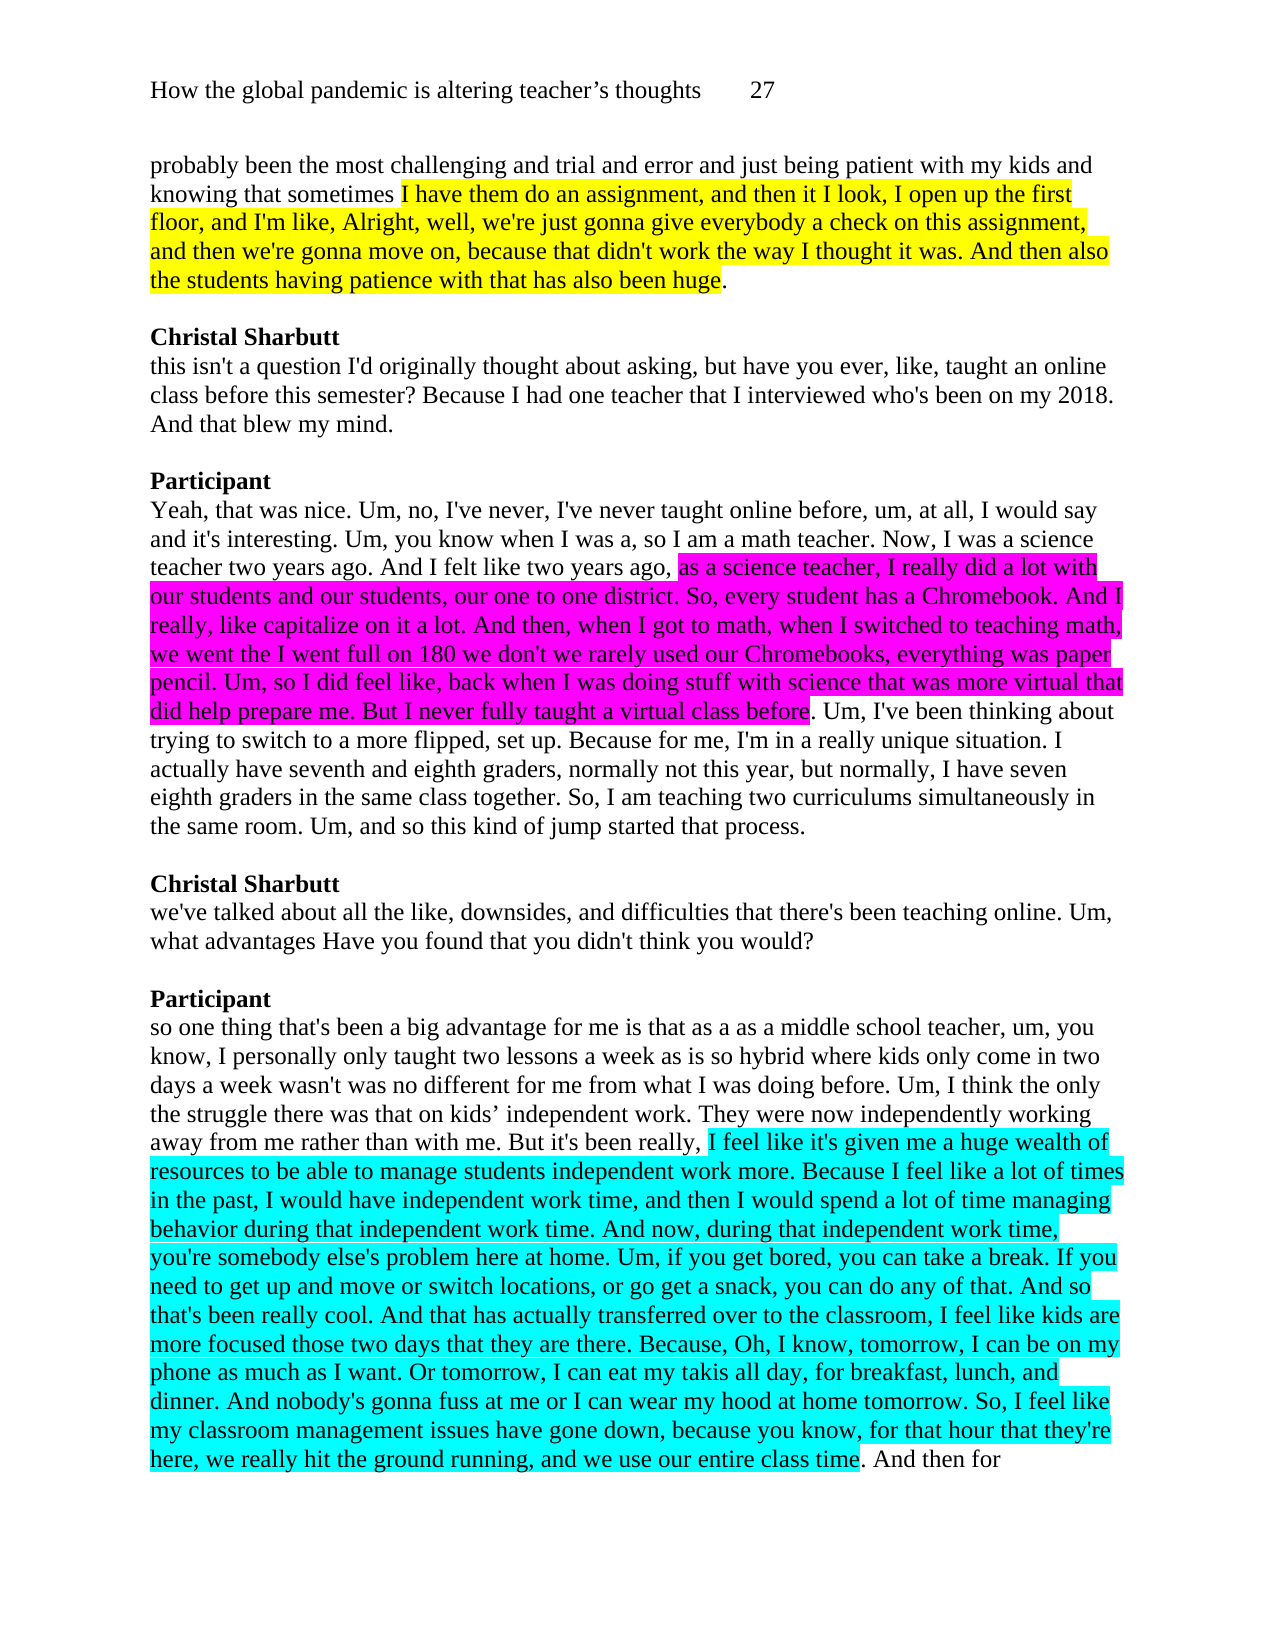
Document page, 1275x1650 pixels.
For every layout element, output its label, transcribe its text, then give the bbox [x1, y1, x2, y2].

text Christal Sharbutt [150, 322, 1125, 351]
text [150, 1012, 1125, 1472]
text Yeah, that was nice. Um, no, I've never, I've never taught online before, um, at all, I would say and it's interesting. Um, you know when I was a, so I am a math teacher. Now, I was a science teacher two years ago. And I felt like two years ago, as a science teacher, I really did a lot with our students and our students, our one to one district. So, every student has a Chromebook. And I really, like capitalize on it a lot. And then, when I got to math, when I switched to teaching math, we went the I went full on 180 we don't we rarely used our Chromebooks, everything was paper pencil. Um, so I did feel like, back when I was doing stuff with science that was more virtual that did help prepare me. But I never fully taught a virtual class before. Um, I've been thinking about trying to switch to a more flipped, set up. Because for me, I'm in a really unique situation. I actually have seventh and eighth graders, normally not this year, but normally, I have seven eighth graders in the same class together. So, I am teaching two curriculums simultaneously in the same room. Um, and so this kind of jump started that process. [150, 495, 1125, 840]
text Participant [150, 466, 1125, 495]
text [150, 150, 1125, 294]
text this isn't a question I'd originally thought about asking, but have you ever, like, taught an online class before this semester? Because I had one teacher that I interviewed who's been on my 2018. And that blew my mind. [150, 351, 1125, 437]
text Christal Sharbutt [150, 869, 1125, 897]
text we've talked about all the like, downsides, and difficulties that there's been teaching online. Um, what advantages Have you found that you didn't think you would? [150, 897, 1125, 955]
text Participant [150, 984, 1125, 1012]
